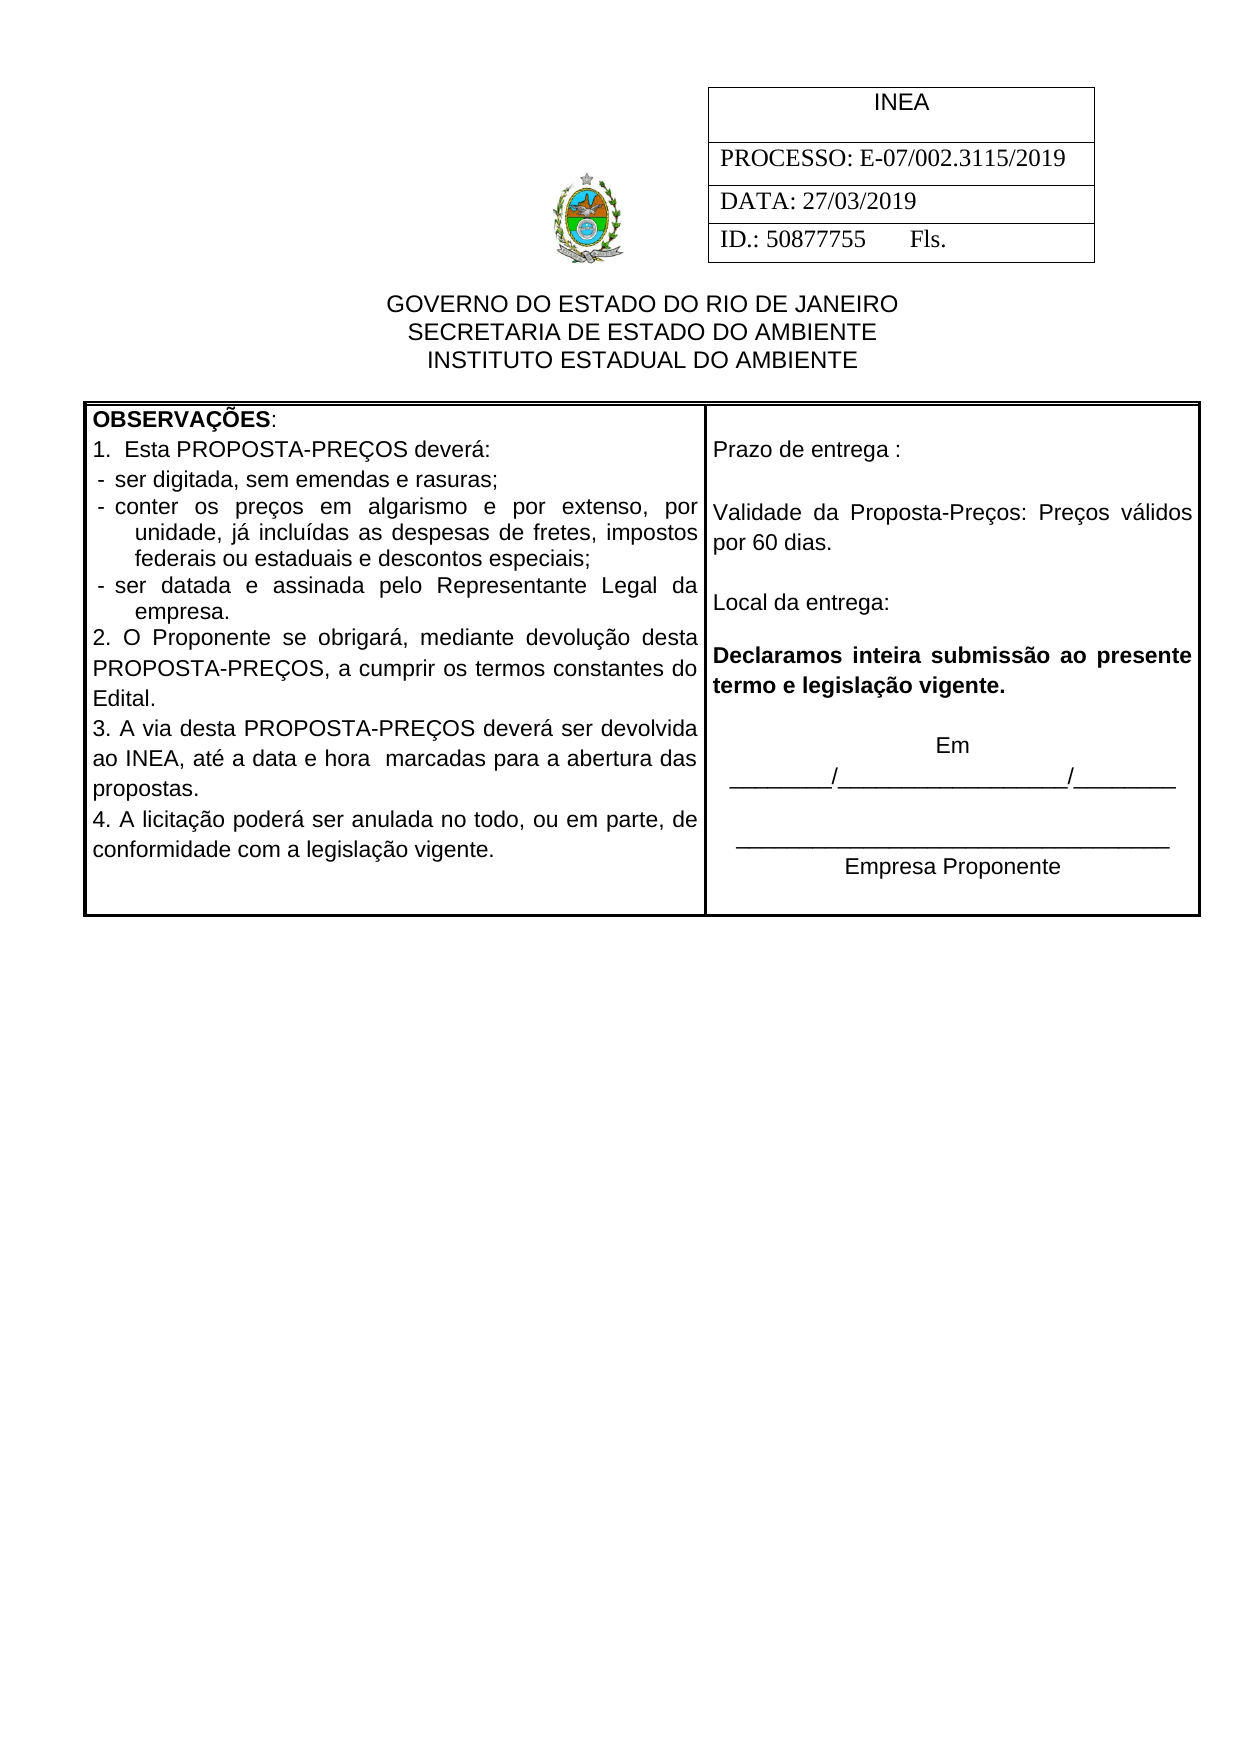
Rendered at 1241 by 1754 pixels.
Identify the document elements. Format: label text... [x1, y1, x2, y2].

table_cell OBSERVAÇÕES: 1. Esta PROPOSTA-PREÇOS deverá: ser digitada, sem emendas e rasuras; conter os preços em algarismo e por extenso, por unidade, já incluídas as despesas de fretes, impostos federais ou estaduais e descontos especiais; ser datada e assinada pelo Representante Legal da empresa. 2. O Proponente se obrigará, mediante devolução desta PROPOSTA-PREÇOS, a cumprir os termos constantes do Edital. 3. A via desta PROPOSTA-PREÇOS deverá ser devolvida ao INEA, até a data e hora marcadas para a abertura das propostas. 4. A licitação poderá ser anulada no todo, ou em parte, de conformidade com a legislação vigente. [87, 406, 704, 914]
picture [551, 172, 625, 265]
table_cell Prazo de entrega : Validade da Proposta-Preços: Preços válidos por 60 dias. Local da entrega: Declaramos inteira submissão ao presente termo e legislação vigente. Em ________/__________________/________ __________________________________ Empresa Proponente [707, 406, 1198, 914]
